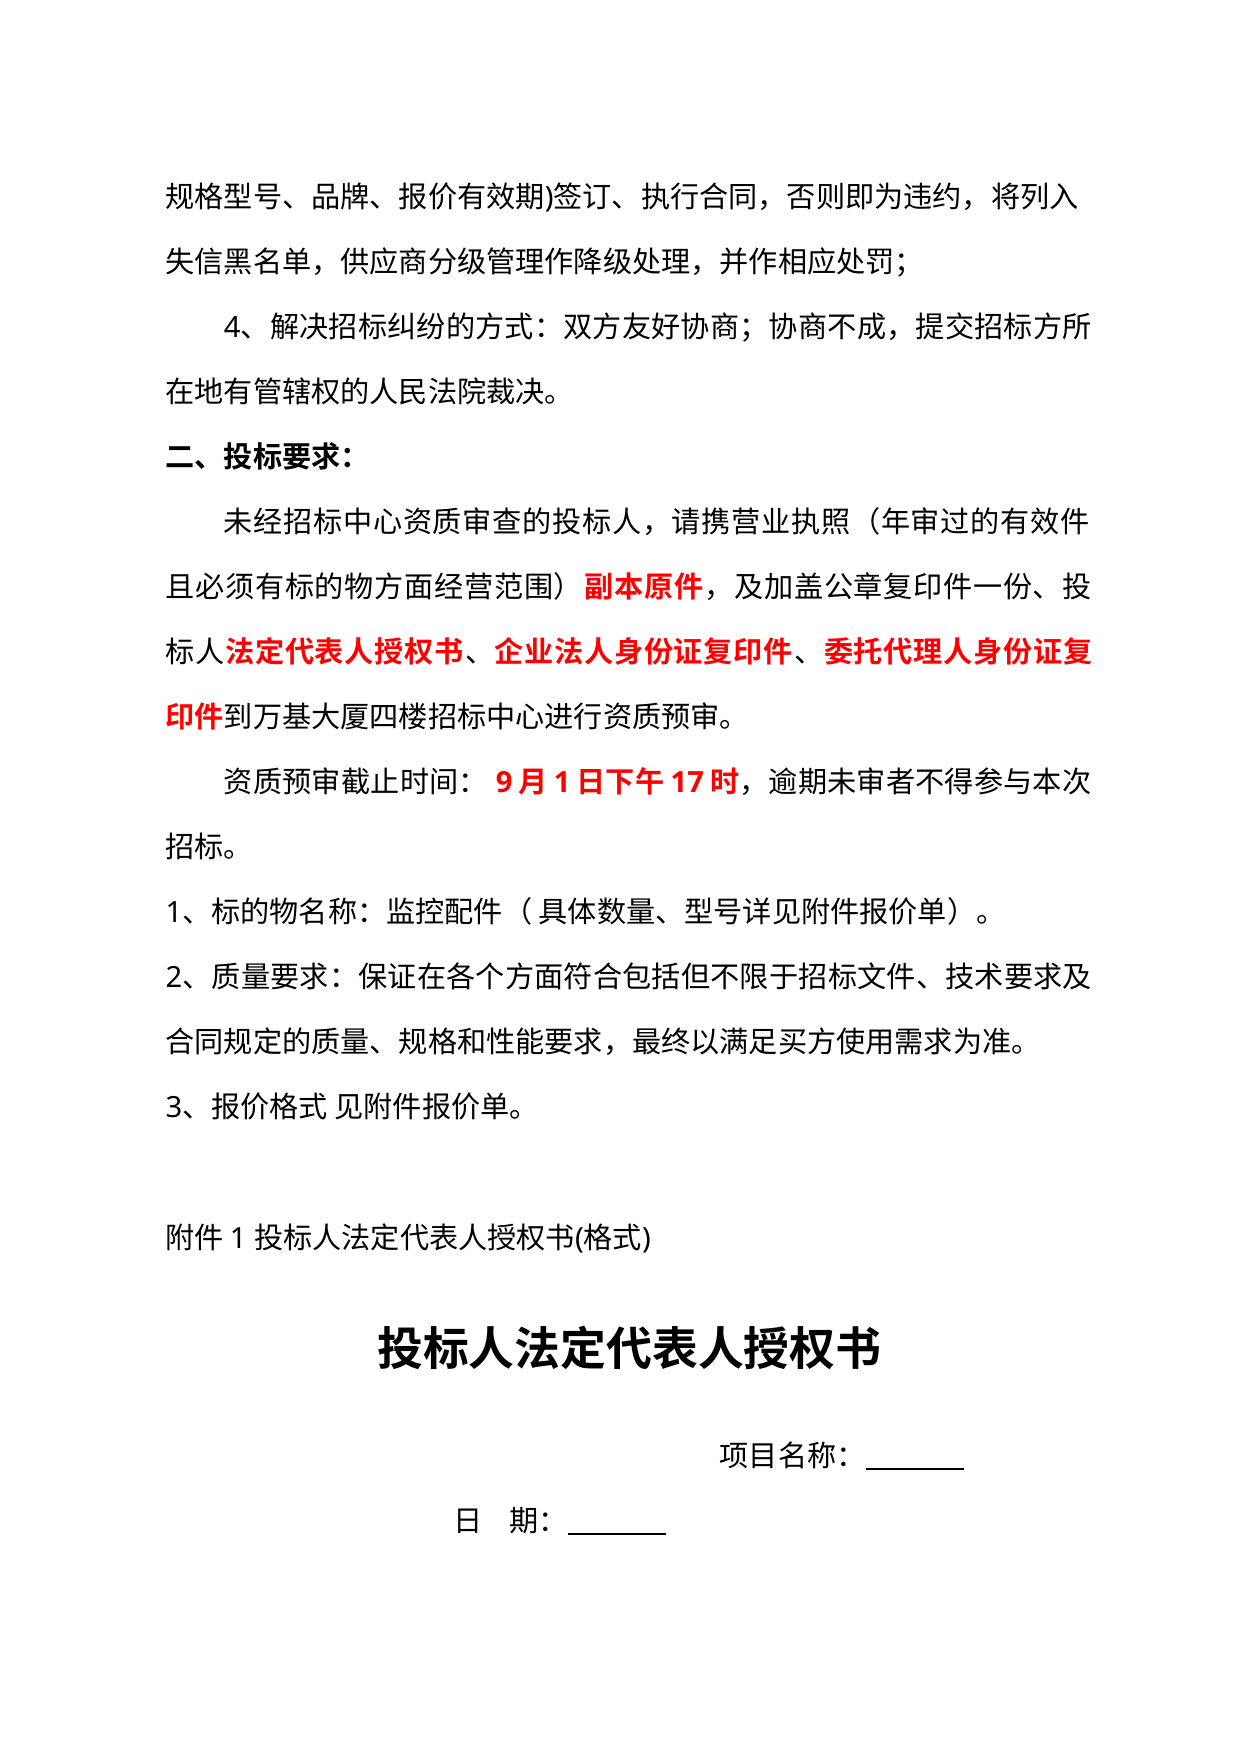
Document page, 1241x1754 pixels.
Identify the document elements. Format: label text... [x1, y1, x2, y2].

text 二、投标要求： [165, 422, 1093, 487]
text 日 期： [165, 1486, 1093, 1551]
title 附件1 投标人法定代表人授权书(格式) [165, 1214, 1093, 1257]
text 资质预审截止时间： 9月1日下午17时，逾期未审者不得参与本次招标。 [165, 747, 1093, 877]
text 项目名称： [165, 1421, 1093, 1486]
text 3、报价格式 见附件报价单。 [165, 1072, 1093, 1137]
title 投标人法定代表人授权书 [165, 1322, 1093, 1376]
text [165, 162, 1093, 292]
text 2、质量要求：保证在各个方面符合包括但不限于招标文件、技术要求及合同规定的质量、规格和性能要求，最终以满足买方使用需求为准。 [165, 942, 1093, 1072]
text 1、标的物名称：监控配件（ 具体数量、型号详见附件报价单）。 [165, 877, 1093, 942]
text 4、解决招标纠纷的方式：双方友好协商；协商不成，提交招标方所在地有管辖权的人民法院裁决。 [165, 292, 1093, 422]
text 未经招标中心资质审查的投标人，请携营业执照（年审过的有效件且必须有标的物方面经营范围）副本原件，及加盖公章复印件一份、投标人法定代表人授权书、企业法人身份证复印件、委托代理人身份证复印件到万基大厦四楼招标中心进行资质预审。 [165, 487, 1093, 747]
